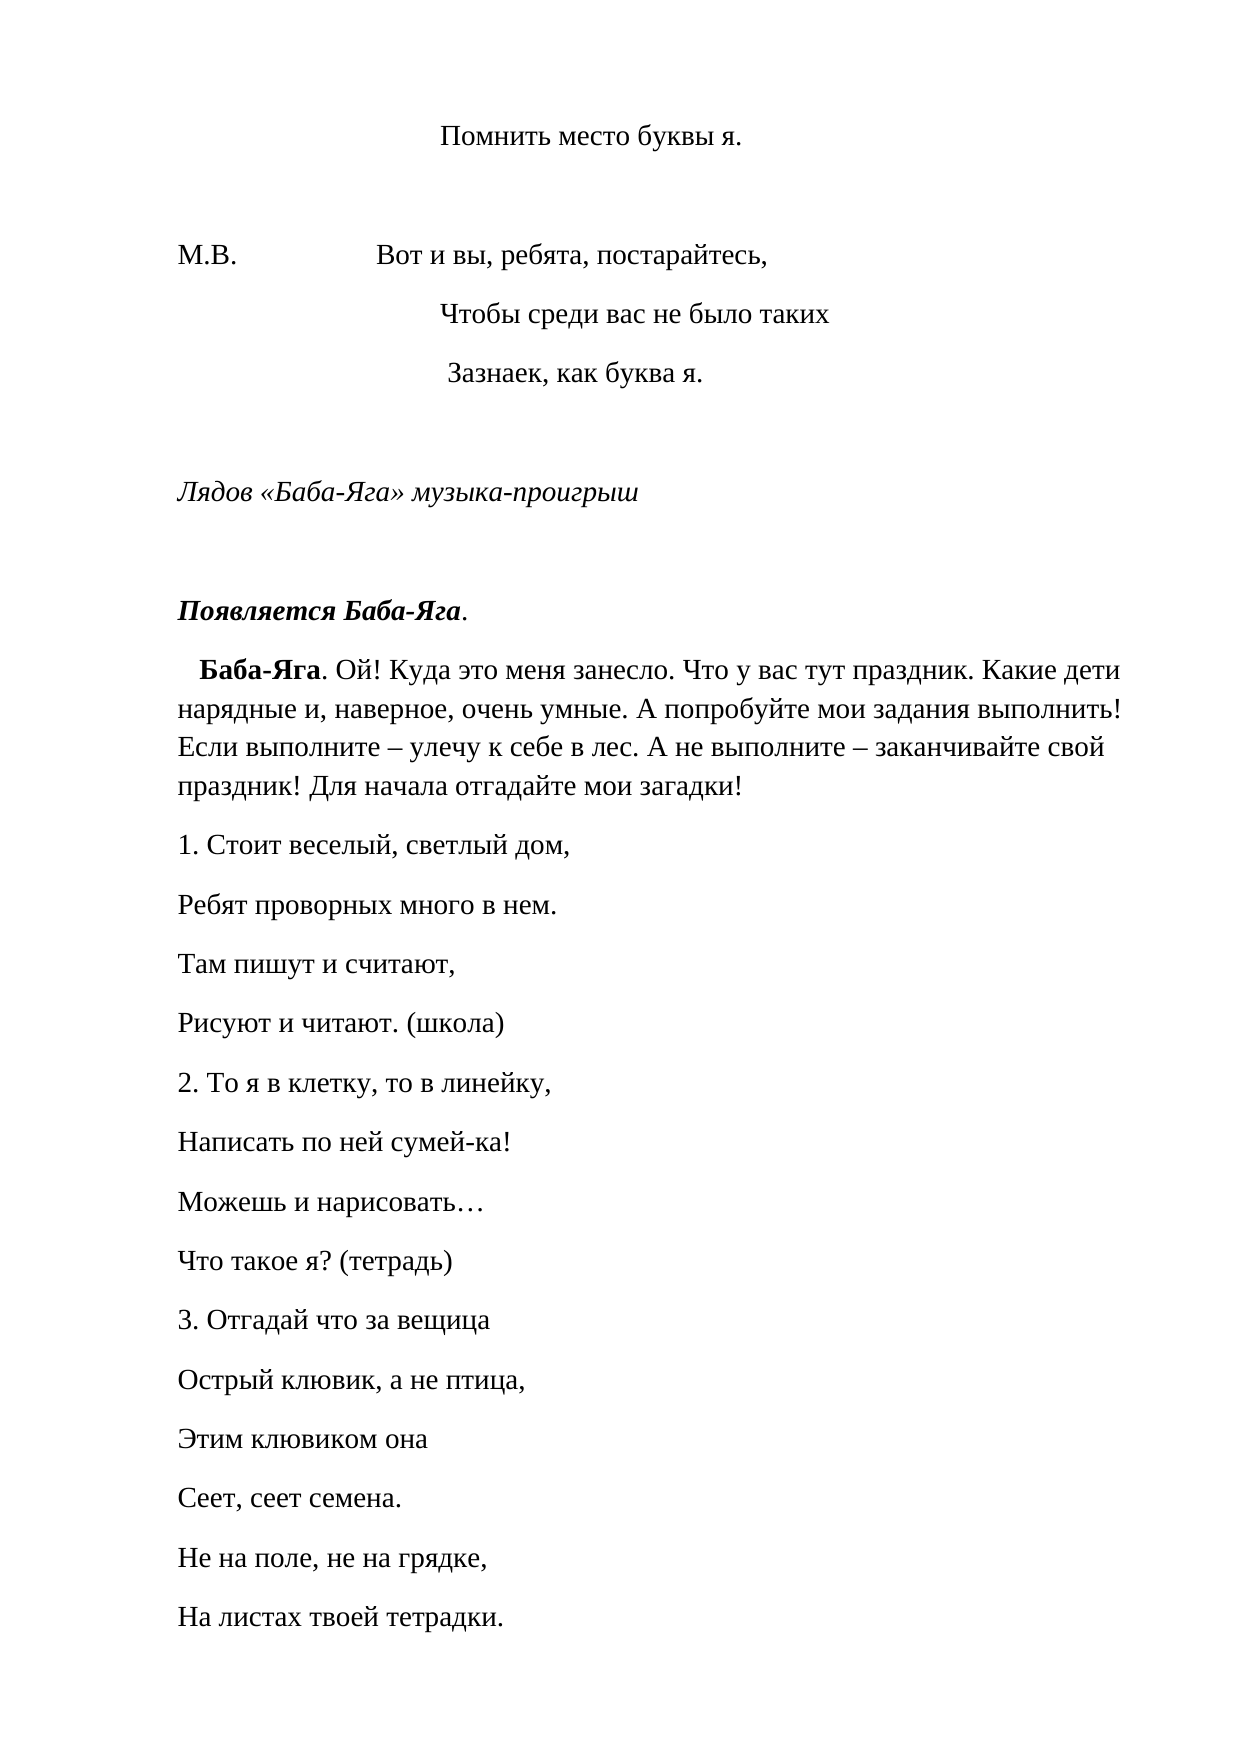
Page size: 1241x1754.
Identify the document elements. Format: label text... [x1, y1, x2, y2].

text На листах твоей тетрадки. [177, 1599, 1152, 1633]
text Написать по ней сумей-ка! [177, 1124, 1152, 1158]
text Зазнаек, как буква я. [177, 356, 1152, 389]
text М.В. Вот и вы, ребята, постарайтесь, [177, 237, 1152, 270]
text Там пишут и считают, [177, 946, 1152, 980]
text 2. То я в клетку, то в линейку, [177, 1065, 1152, 1098]
text Рисуют и читают. (школа) [177, 1006, 1152, 1039]
text Чтобы среди вас не было таких [177, 296, 1152, 330]
text Появляется Баба-Яга. [177, 593, 1152, 627]
text Лядов «Баба-Яга» музыка-проигрыш [177, 474, 1152, 508]
text Этим клювиком она [177, 1421, 1152, 1455]
text 1. Стоит веселый, светлый дом, [177, 827, 1152, 861]
text 3. Отгадай что за вещица [177, 1302, 1152, 1336]
text Баба-Яга. Ой! Куда это меня занесло. Что у вас тут праздник. Какие дети нарядные и, наверное, очень умные. А попробуйте мои задания выполнить! Если выполните – улечу к себе в лес. А не выполните – заканчивайте свой праздник! Для начала отгадайте мои загадки! [177, 652, 1152, 802]
text Что такое я? (тетрадь) [177, 1243, 1152, 1277]
text Не на поле, не на грядке, [177, 1540, 1152, 1573]
text Сеет, сеет семена. [177, 1481, 1152, 1514]
text Острый клювик, а не птица, [177, 1362, 1152, 1395]
text Ребят проворных много в нем. [177, 887, 1152, 920]
text Помнить место буквы я. [177, 118, 1152, 152]
text Можешь и нарисовать… [177, 1184, 1152, 1217]
